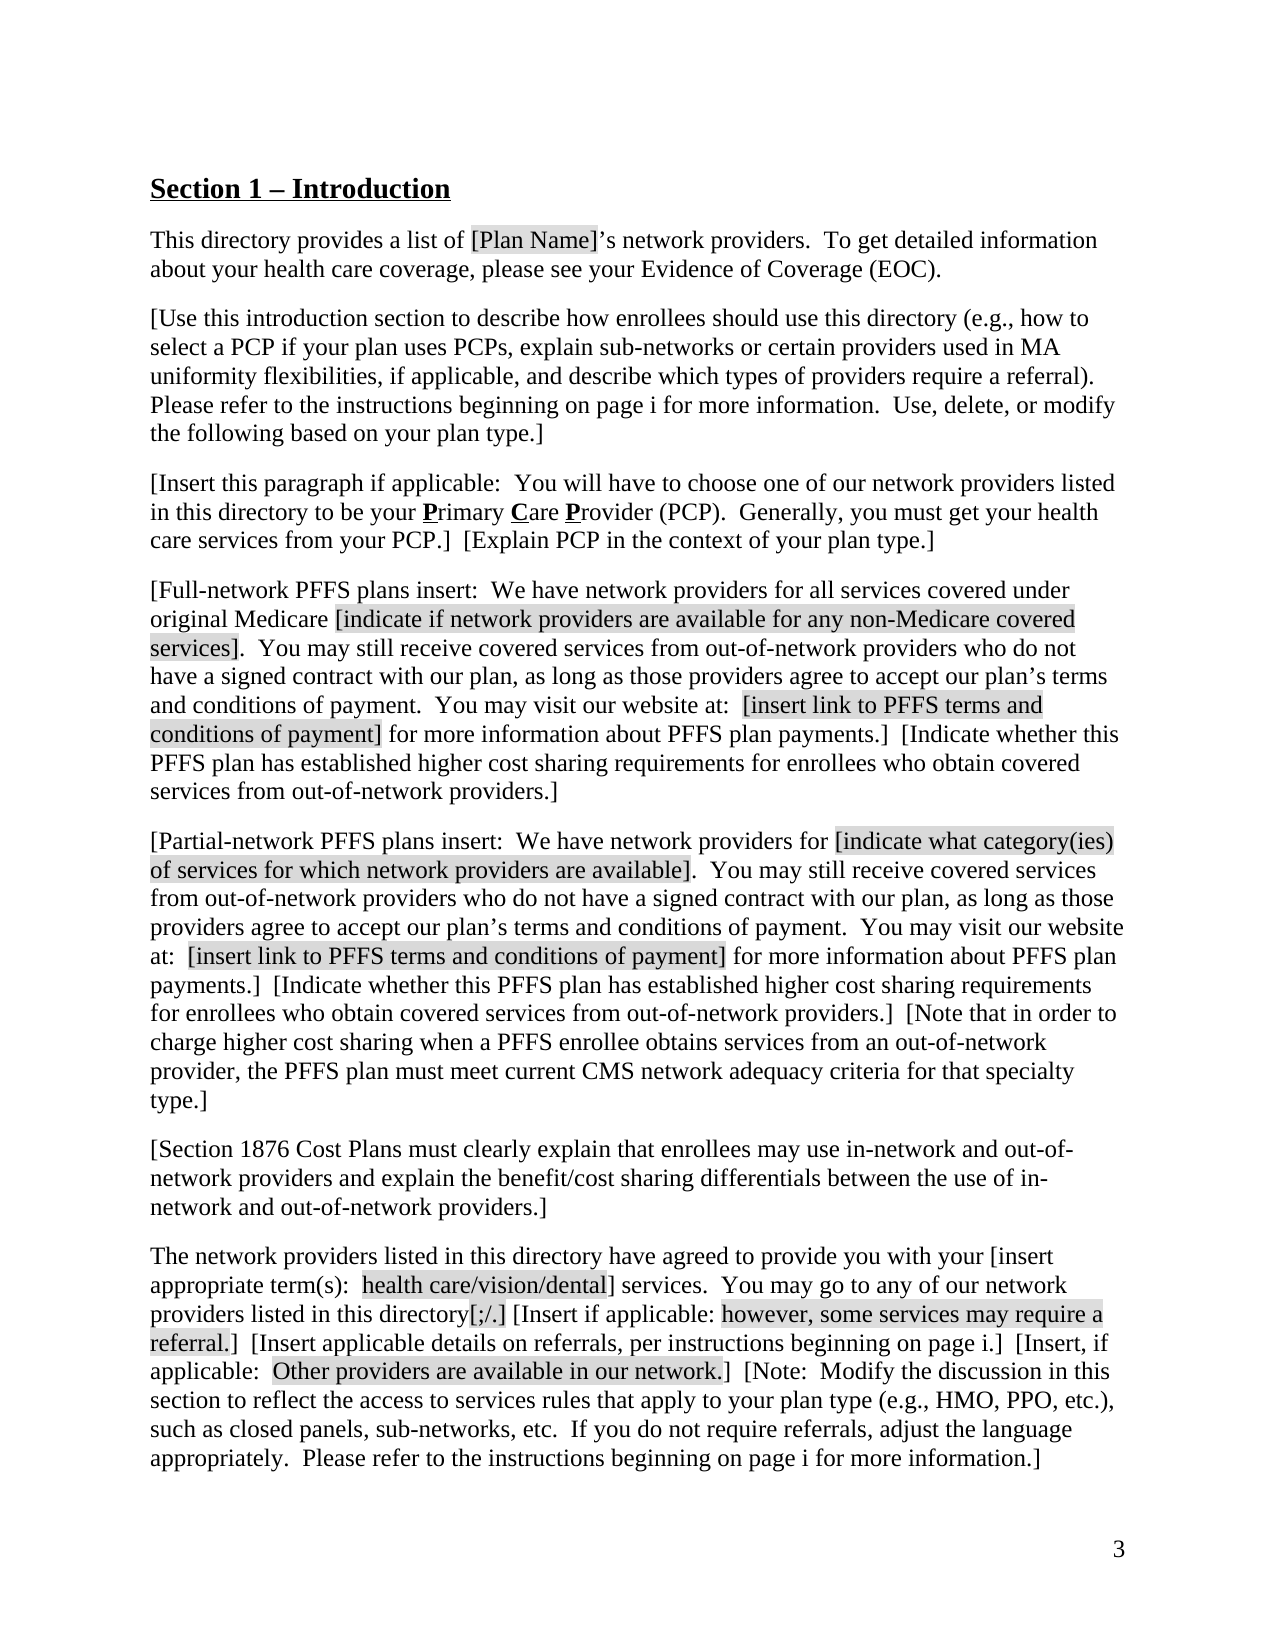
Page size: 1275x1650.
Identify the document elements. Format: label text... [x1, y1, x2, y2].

subtitle Section 1 – Introduction [150, 171, 1125, 204]
text The network providers listed in this directory have agreed to provide you with your [insert appropriate term(s): health care/vision/dental] services. You may go to any of our network providers listed in this directory[;/.] [Insert if applicable: however, some services may require a referral.] [Insert applicable details on referrals, per instructions beginning on page i.] [Insert, if applicable: Other providers are available in our network.] [Note: Modify the discussion in this section to reflect the access to services rules that apply to your plan type (e.g., HMO, PPO, etc.), such as closed panels, sub-networks, etc. If you do not require referrals, adjust the language appropriately. Please refer to the instructions beginning on page i for more information.] [150, 1241, 1125, 1471]
text [Section 1876 Cost Plans must clearly explain that enrollees may use in-network and out-of-network providers and explain the benefit/cost sharing differentials between the use of in-network and out-of-network providers.] [150, 1134, 1125, 1221]
text [Insert this paragraph if applicable: You will have to choose one of our network providers listed in this directory to be your Primary Care Provider (PCP). Generally, you must get your health care services from your PCP.] [Explain PCP in the context of your plan type.] [150, 468, 1125, 554]
text This directory provides a list of [Plan Name]’s network providers. To get detailed information about your health care coverage, please see your Evidence of Coverage (EOC). [150, 225, 1125, 283]
text [Partial-network PFFS plans insert: We have network providers for [indicate what category(ies) of services for which network providers are available]. You may still receive covered services from out-of-network providers who do not have a signed contract with our plan, as long as those providers agree to accept our plan’s terms and conditions of payment. You may visit our website at: [insert link to PFFS terms and conditions of payment] for more information about PFFS plan payments.] [Indicate whether this PFFS plan has established higher cost sharing requirements for enrollees who obtain covered services from out-of-network providers.] [Note that in order to charge higher cost sharing when a PFFS enrollee obtains services from an out-of-network provider, the PFFS plan must meet current CMS network adequacy criteria for that specialty type.] [150, 826, 1125, 1113]
text [Full-network PFFS plans insert: We have network providers for all services covered under original Medicare [indicate if network providers are available for any non-Medicare covered services]. You may still receive covered services from out-of-network providers who do not have a signed contract with our plan, as long as those providers agree to accept our plan’s terms and conditions of payment. You may visit our website at: [insert link to PFFS terms and conditions of payment] for more information about PFFS plan payments.] [Indicate whether this PFFS plan has established higher cost sharing requirements for enrollees who obtain covered services from out-of-network providers.] [150, 575, 1125, 805]
text [Use this introduction section to describe how enrollees should use this directory (e.g., how to select a PCP if your plan uses PCPs, explain sub-networks or certain providers used in MA uniformity flexibilities, if applicable, and describe which types of providers require a referral). Please refer to the instructions beginning on page i for more information. Use, delete, or modify the following based on your plan type.] [150, 303, 1125, 447]
